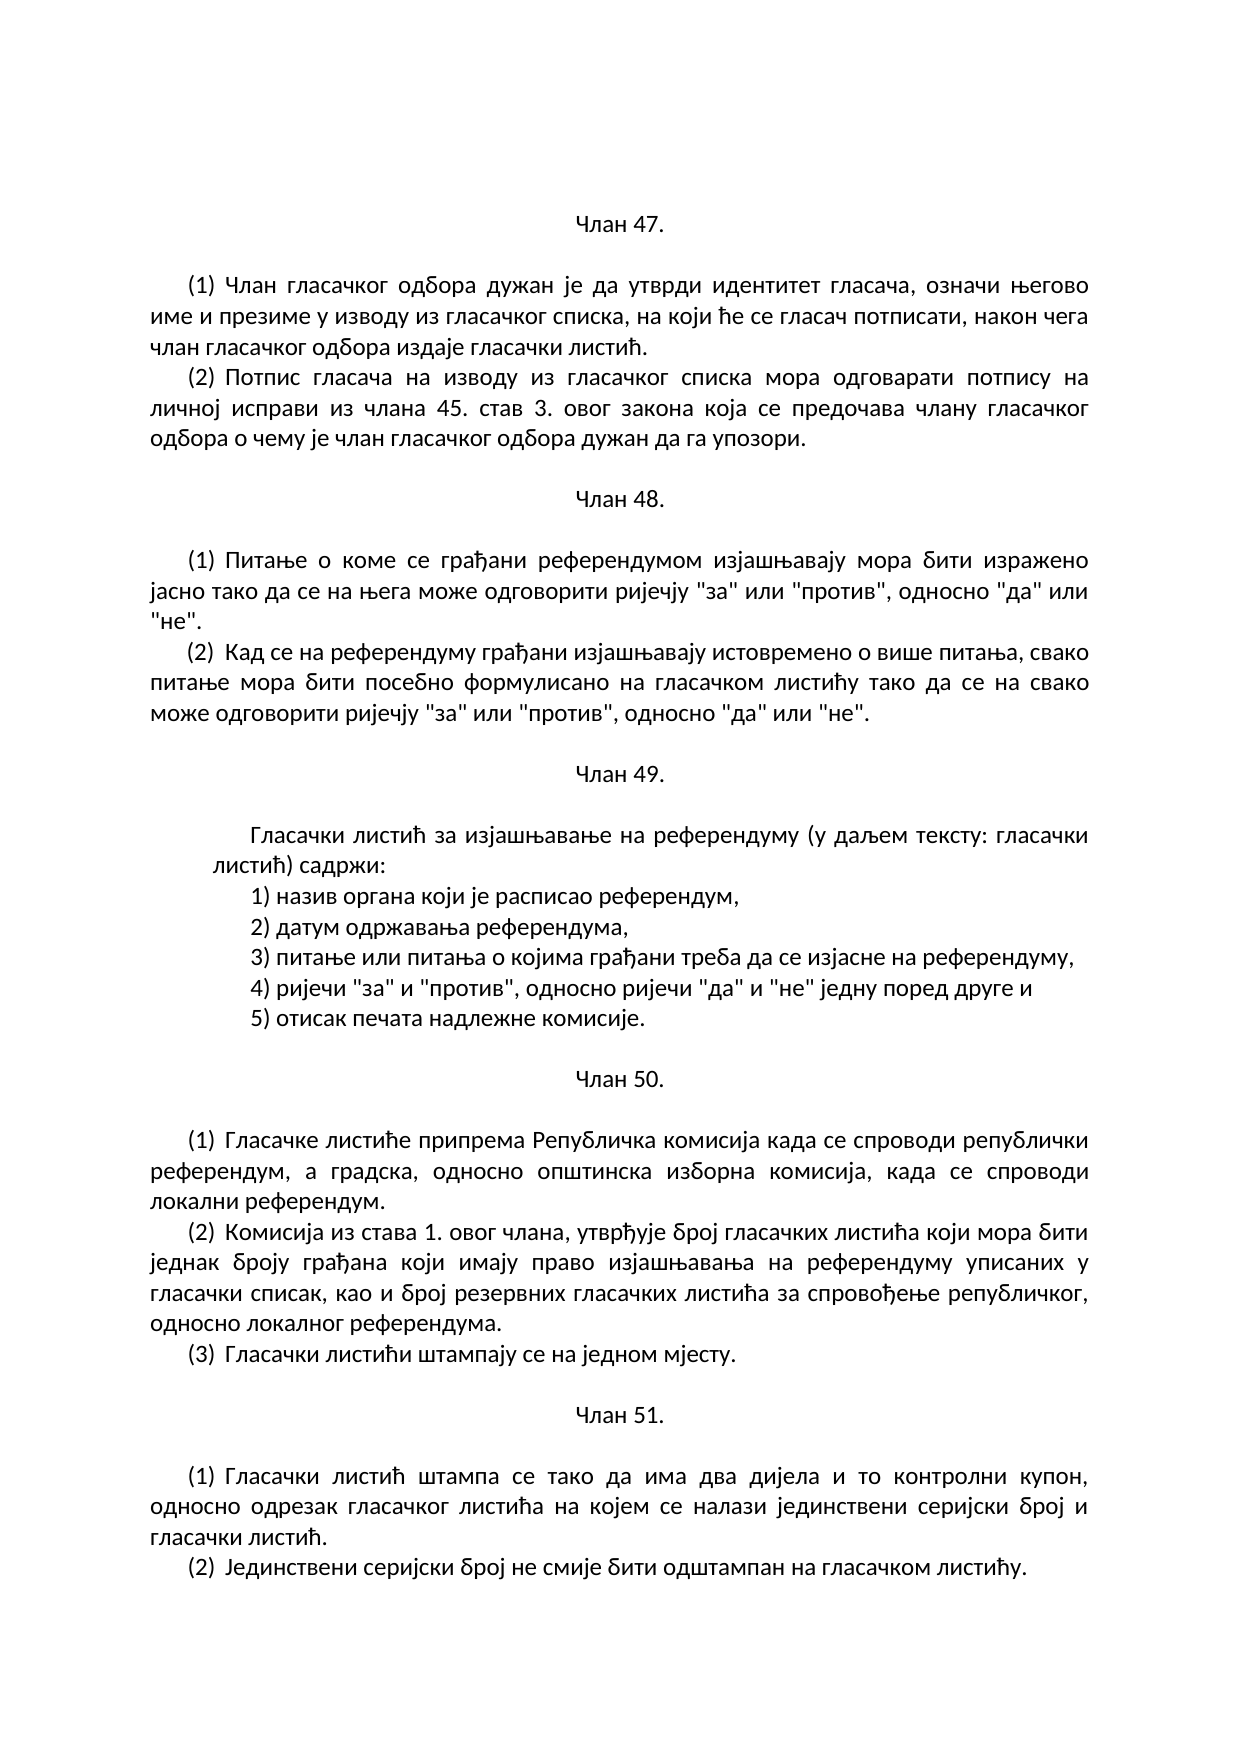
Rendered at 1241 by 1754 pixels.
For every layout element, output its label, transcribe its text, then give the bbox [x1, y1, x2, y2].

text Члан 50. [150, 1063, 1090, 1094]
list Комисија из става 1. овог члана, утврђује број гласачких листића који мора бити једнак броју грађана који имају право изјашњавања на референдуму уписаних у гласачки списак, као и број резервних гласачких листића за спровођење републичког, односно локалног референдума. [150, 1216, 1090, 1338]
text 3) питање или питања о којима грађани треба да се изјасне на референдуму, [213, 941, 1090, 972]
text 5) отисак печата надлежне комисије. [213, 1002, 1090, 1033]
list Кад се на референдуму грађани изјашњавају истовремено о више питања, свако питање мора бити посебно формулисано на гласачком листићу тако да се на свако може одговорити ријечју "за" или "против", односно "да" или "не". [150, 636, 1090, 727]
list Јединствени серијски број не смије бити одштампан на гласачком листићу. [187, 1552, 1090, 1582]
list Потпис гласача на изводу из гласачког списка мора одговарати потпису на личној исправи из члана 45. став 3. овог закона која се предочава члану гласачког одбора о чему је члан гласачког одбора дужан да га упозори. [150, 361, 1090, 453]
list Гласачки листић штампа се тако да има два дијела и то контролни купон, односно одрезак гласачког листића на којем се налази јединствени серијски број и гласачки листић. [150, 1460, 1090, 1552]
list Гласачке листиће припрема Републичка комисија када се спроводи републички референдум, а градска, односно општинска изборна комисија, када се спроводи локални референдум. [150, 1124, 1090, 1216]
list Питање о коме се грађани референдумом изјашњавају мора бити изражено јасно тако да се на њега може одговорити ријечју "за" или "против", односно "да" или "не". [150, 544, 1090, 636]
text Гласачки листић за изјашњавање на референдуму (у даљем тексту: гласачки листић) садржи: [213, 819, 1090, 880]
text Члан 48. [150, 483, 1090, 514]
text Члан 51. [150, 1399, 1090, 1429]
list Гласачки листићи штампају се на једном мјесту. [187, 1338, 1090, 1368]
text Члан 49. [150, 758, 1090, 788]
list Члан гласачког одбора дужан је да утврди идентитет гласача, означи његово име и презиме у изводу из гласачког списка, на који ће се гласач потписати, након чега члан гласачког одбора издаје гласачки листић. [150, 270, 1090, 361]
text 4) ријечи "за" и "против", односно ријечи "да" и "не" једну поред друге и [213, 972, 1090, 1002]
text Члан 47. [150, 209, 1090, 239]
text 2) датум одржавања референдума, [213, 911, 1090, 941]
text 1) назив органа који је расписао референдум, [213, 880, 1090, 911]
